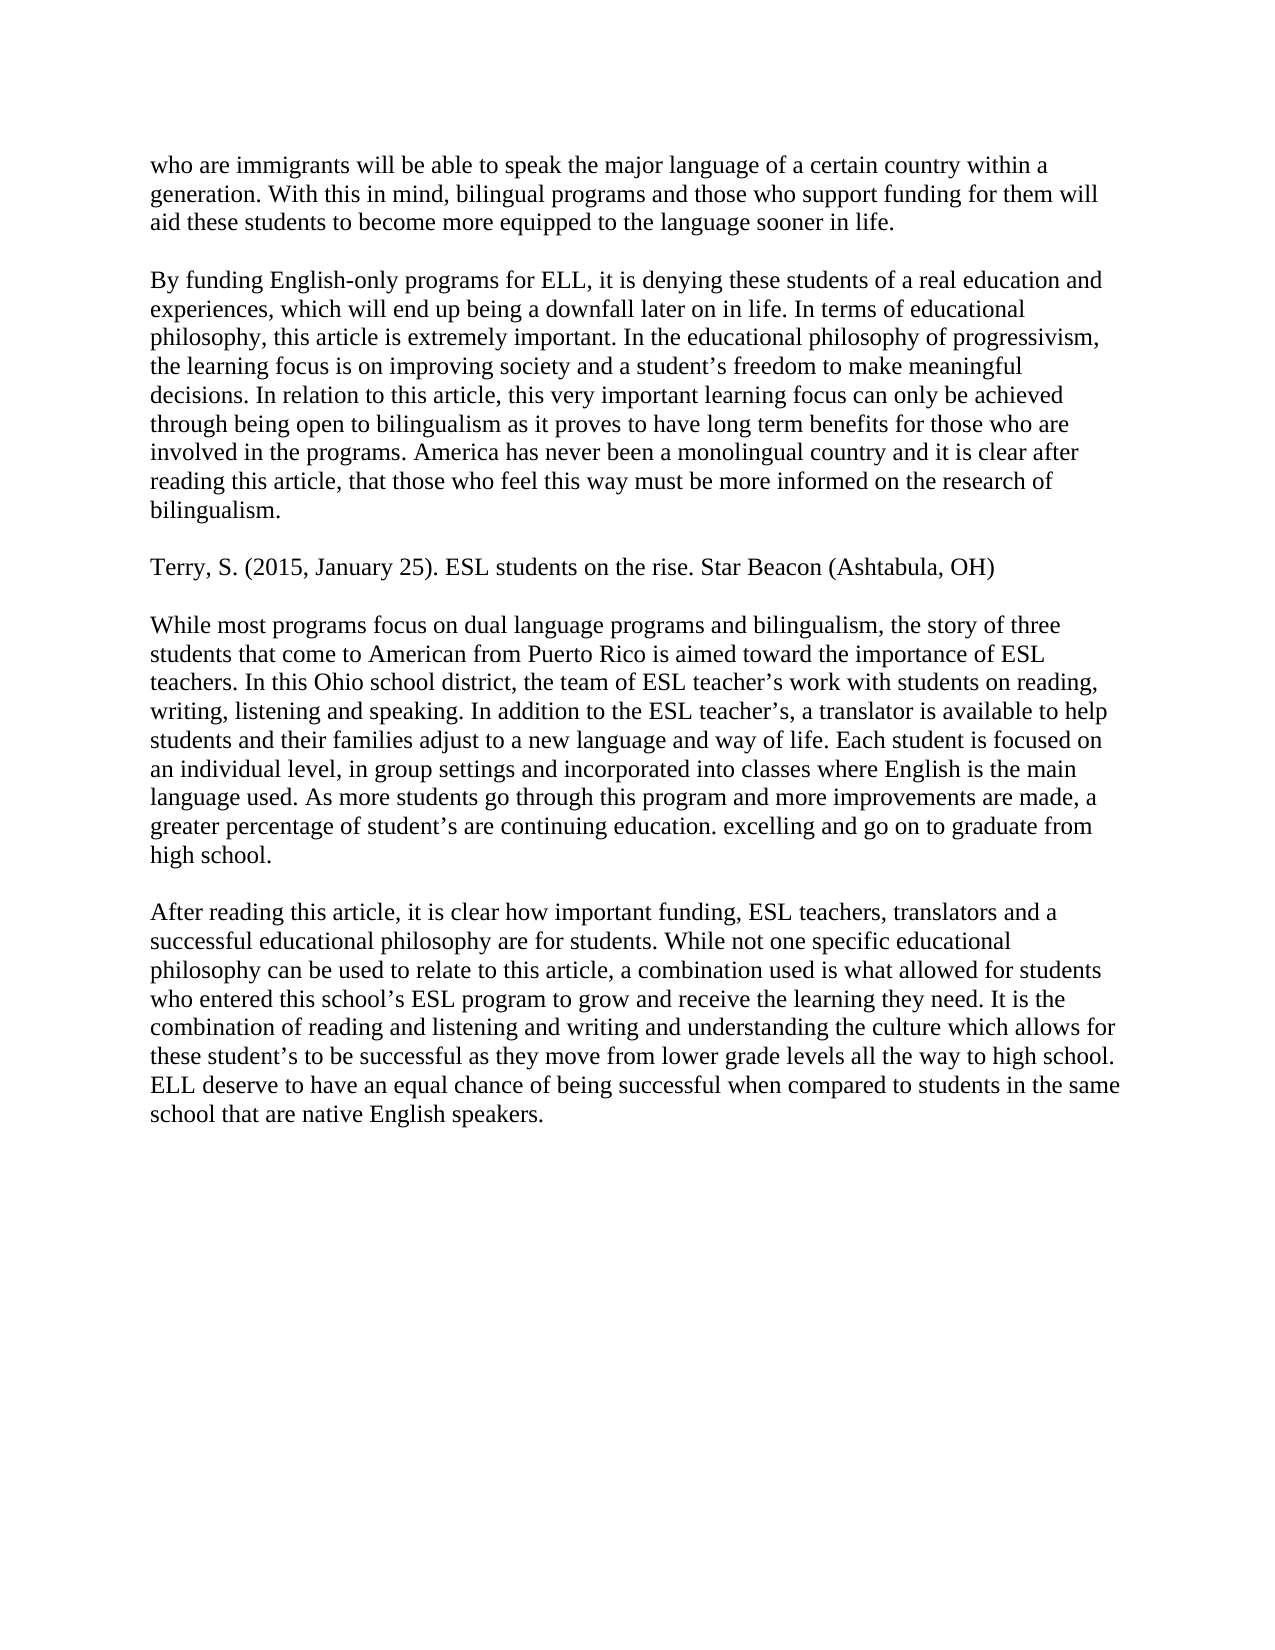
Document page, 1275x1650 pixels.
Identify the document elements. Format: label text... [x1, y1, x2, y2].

text While most programs focus on dual language programs and bilingualism, the story of three students that come to American from Puerto Rico is aimed toward the importance of ESL teachers. In this Ohio school district, the team of ESL teacher’s work with students on reading, writing, listening and speaking. In addition to the ESL teacher’s, a translator is available to help students and their families adjust to a new language and way of life. Each student is focused on an individual level, in group settings and incorporated into classes where English is the main language used. As more students go through this program and more improvements are made, a greater percentage of student’s are continuing education. excelling and go on to graduate from high school. [150, 610, 1125, 869]
text After reading this article, it is clear how important funding, ESL teachers, translators and a successful educational philosophy are for students. While not one specific educational philosophy can be used to relate to this article, a combination used is what allowed for students who entered this school’s ESL program to grow and receive the learning they need. It is the combination of reading and listening and writing and understanding the culture which allows for these student’s to be successful as they move from lower grade levels all the way to high school. ELL deserve to have an equal chance of being successful when compared to students in the same school that are native English speakers. [150, 897, 1125, 1127]
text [150, 150, 1125, 236]
text By funding English-only programs for ELL, it is denying these students of a real education and experiences, which will end up being a downfall later on in life. In terms of educational philosophy, this article is extremely important. In the educational philosophy of progressivism, the learning focus is on improving society and a student’s freedom to make meaningful decisions. In relation to this article, this very important learning focus can only be achieved through being open to bilingualism as it proves to have long term benefits for those who are involved in the programs. America has never been a monolingual country and it is clear after reading this article, that those who feel this way must be more informed on the research of bilingualism. [150, 265, 1125, 524]
text Terry, S. (2015, January 25). ESL students on the rise. Star Beacon (Ashtabula, OH) [150, 552, 1125, 581]
